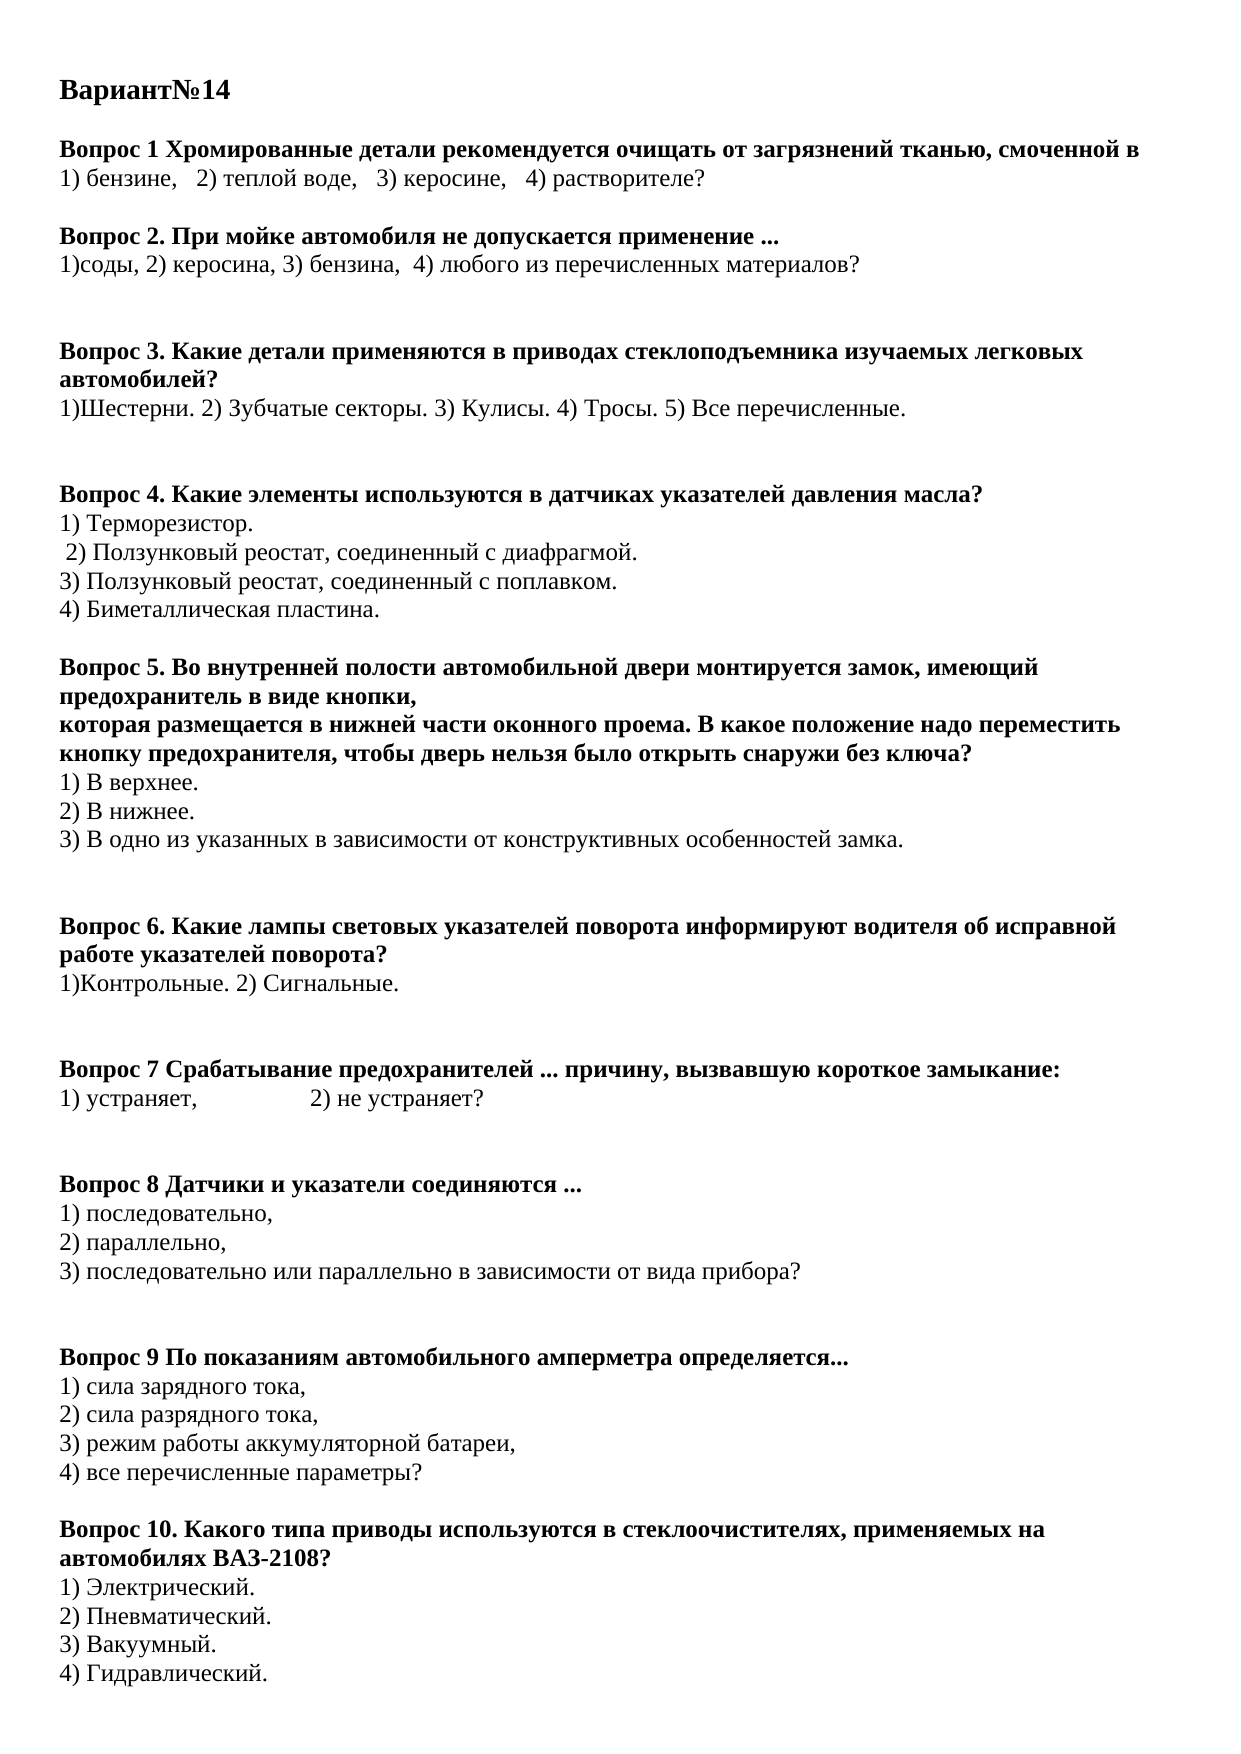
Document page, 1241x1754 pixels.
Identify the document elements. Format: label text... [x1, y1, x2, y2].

text 2) В нижнее. [59, 796, 1152, 824]
text 1)Контрольные. 2) Сигнальные. [59, 968, 1152, 997]
text 2) параллельно, [59, 1227, 1152, 1256]
text 3) режим работы аккумуляторной батареи, [59, 1428, 1152, 1457]
text Вопрос 4. Какие элементы используются в датчиках указателей давления масла? [59, 479, 1152, 508]
text Вопрос 3. Какие детали применяются в приводах стеклоподъемника изучаемых легковых автомобилей? [59, 336, 1152, 393]
text 3) Ползунковый реостат, соединенный с поплавком. [59, 566, 1152, 594]
text 2) сила разрядного тока, [59, 1399, 1152, 1428]
text 1) бензине, 2) теплой воде, 3) керосине, 4) растворителе? [59, 163, 1152, 192]
text Вопрос 9 По показаниям автомобильного амперметра определяется... [59, 1342, 1152, 1371]
text Вопрос 8 Датчики и указатели соединяются ... [59, 1169, 1152, 1198]
text Вопрос 7 Срабатывание предохранителей ... причину, вызвавшую короткое замыкание: [59, 1054, 1152, 1083]
text Вопрос 1 Хромированные детали рекомендуется очищать от загрязнений тканью, смоченной в [59, 134, 1152, 163]
text 4) все перечисленные параметры? [59, 1457, 1152, 1486]
text 1) В верхнее. [59, 767, 1152, 796]
text 3) последовательно или параллельно в зависимости от вида прибора? [59, 1256, 1152, 1284]
text 1)соды, 2) керосина, 3) бензина, 4) любого из перечисленных материалов? [59, 249, 1152, 278]
text 1) последовательно, [59, 1198, 1152, 1227]
text Вопрос 5. Во внутренней полости автомобильной двери монтируется замок, имеющий предохранитель в виде кнопки, [59, 652, 1152, 709]
text 1) Терморезистор. [59, 508, 1152, 537]
text 3) В одно из указанных в зависимости от конструктивных особенностей замка. [59, 824, 1152, 853]
text 1) устраняет, 2) не устраняет? [59, 1083, 1152, 1112]
text 4) Биметаллическая пластина. [59, 594, 1152, 623]
text 3) Вакуумный. [59, 1629, 1152, 1658]
text которая размещается в нижней части оконного проема. В какое положение надо переместить кнопку предохранителя, чтобы дверь нельзя было открыть снаружи без ключа? [59, 709, 1152, 767]
text 1) сила зарядного тока, [59, 1371, 1152, 1399]
text 2) Пневматический. [59, 1601, 1152, 1629]
text 4) Гидравлический. [59, 1658, 1152, 1687]
text 2) Ползунковый реостат, соединенный с диафрагмой. [59, 537, 1152, 566]
text Вопрос 2. При мойке автомобиля не допускается применение ... [59, 221, 1152, 249]
text Вопрос 6. Какие лампы световых указателей поворота информируют водителя об исправной работе указателей поворота? [59, 911, 1152, 968]
text Вопрос 10. Какого типа приводы используются в стеклоочистителях, применяемых на автомобилях ВАЗ-2108? [59, 1514, 1152, 1572]
text 1) Электрический. [59, 1572, 1152, 1601]
text 1)Шестерни. 2) Зубчатые секторы. 3) Кулисы. 4) Тросы. 5) Все перечисленные. [59, 393, 1152, 422]
text Вариант№14 [59, 72, 1152, 106]
